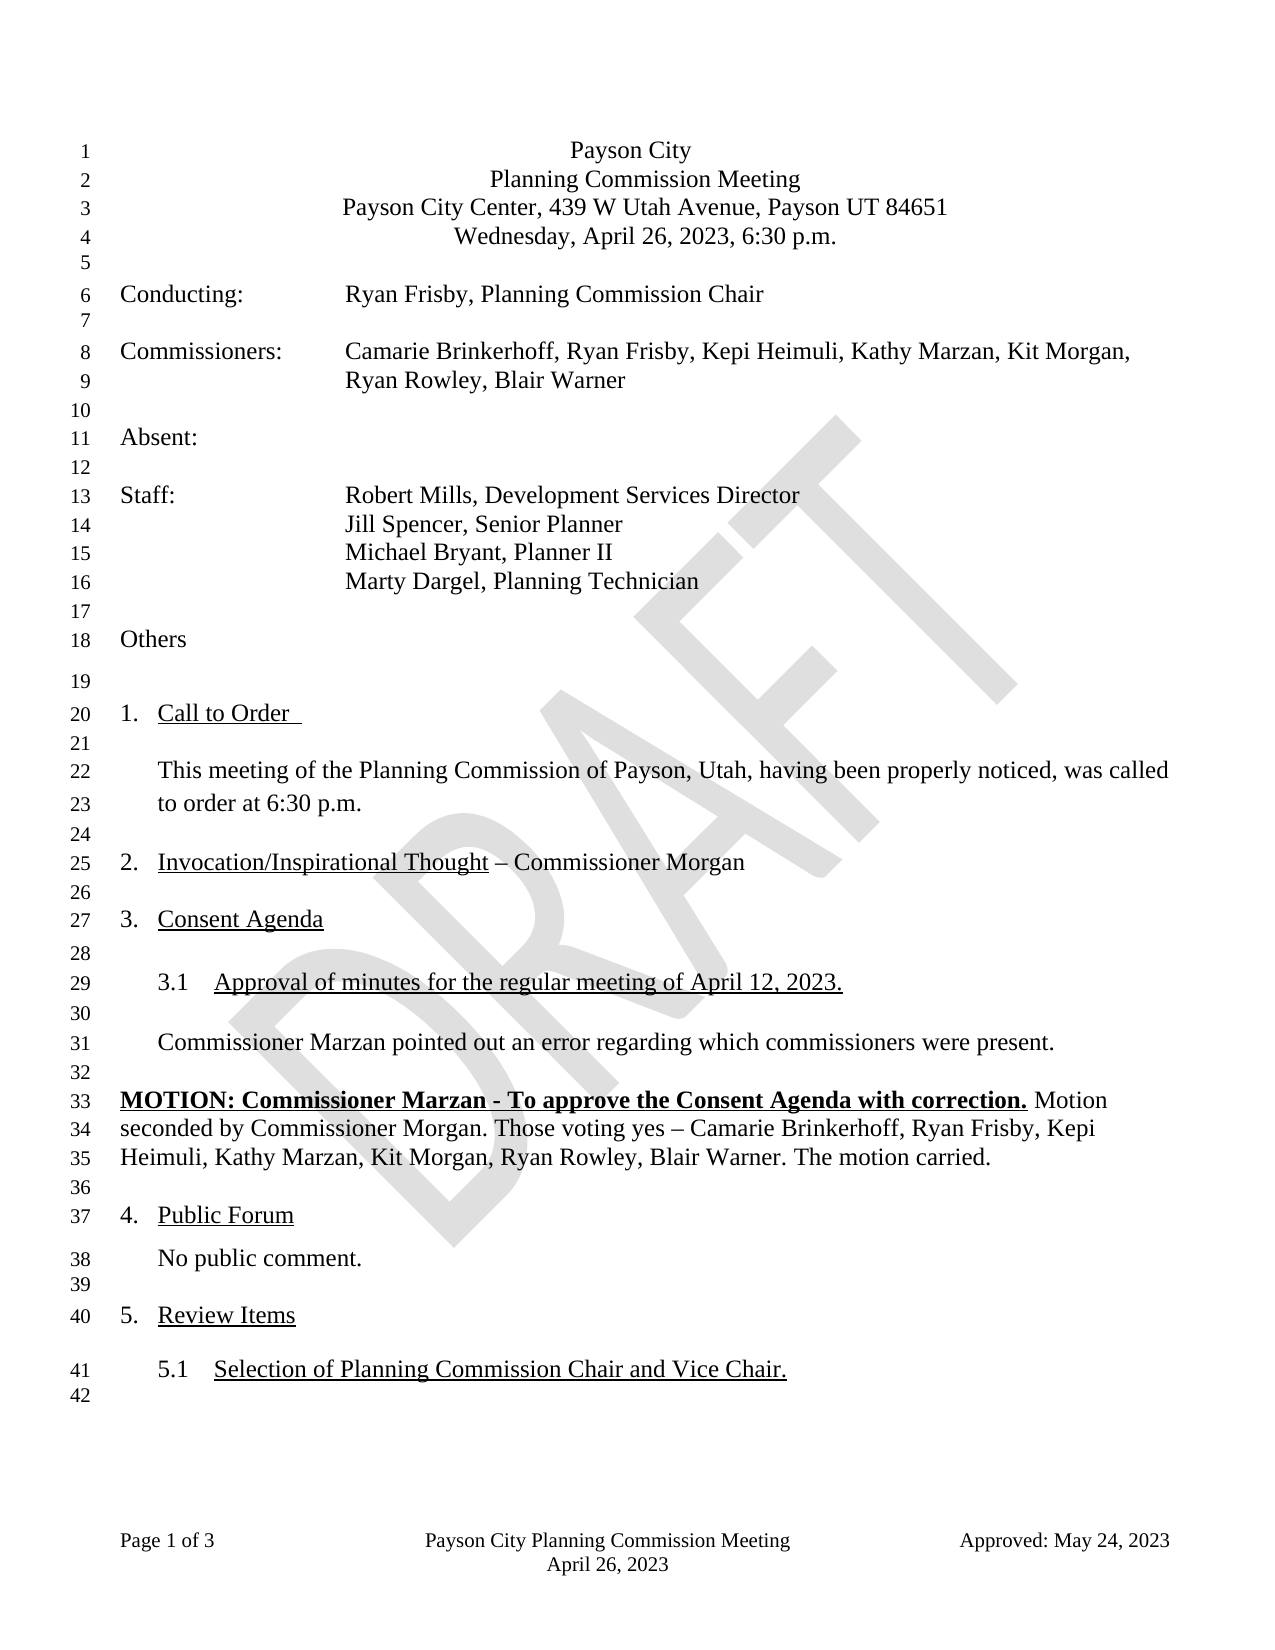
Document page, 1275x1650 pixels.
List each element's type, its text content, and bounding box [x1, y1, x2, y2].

subtitle No public comment. [120, 1243, 1170, 1272]
subtitle Call to Order [120, 698, 1170, 727]
subtitle Payson City Center, 439 W Utah Avenue, Payson UT 84651 [120, 192, 1170, 221]
subtitle Review Items [120, 1300, 1170, 1329]
text Commissioner Marzan pointed out an error regarding which commissioners were present. [120, 1027, 1170, 1056]
subtitle Approval of minutes for the regular meeting of April 12, 2023. [157, 967, 1170, 996]
subtitle Wednesday, April 26, 2023, 6:30 p.m. [120, 221, 1170, 250]
subtitle Others [120, 624, 1170, 652]
subtitle Conducting: Ryan Frisby, Planning Commission Chair [120, 279, 1170, 307]
subtitle Absent: [120, 422, 1170, 451]
subtitle Marty Dargel, Planning Technician [120, 566, 1170, 595]
subtitle Payson City [495, 135, 1170, 164]
subtitle Planning Commission Meeting [120, 164, 1170, 192]
subtitle Consent Agenda [120, 904, 1170, 933]
subtitle Invocation/Inspirational Thought – Commissioner Morgan [120, 847, 1170, 876]
subtitle Jill Spencer, Senior Planner [120, 509, 1170, 537]
subtitle This meeting of the Planning Commission of Payson, Utah, having been properly noticed, was called to order at 6:30 p.m. [157, 755, 1170, 818]
subtitle Staff: Robert Mills, Development Services Director [120, 480, 1170, 509]
subtitle MOTION: Commissioner Marzan - To approve the Consent Agenda with correction. Motion seconded by Commissioner Morgan. Those voting yes – Camarie Brinkerhoff, Ryan Frisby, Kepi Heimuli, Kathy Marzan, Kit Morgan, Ryan Rowley, Blair Warner. The motion carried. [120, 1085, 1170, 1171]
subtitle Public Forum [120, 1200, 1170, 1228]
subtitle Commissioners: Camarie Brinkerhoff, Ryan Frisby, Kepi Heimuli, Kathy Marzan, Kit Morgan, Ryan Rowley, Blair Warner [120, 336, 1170, 394]
list Selection of Planning Commission Chair and Vice Chair. [157, 1354, 1170, 1383]
text Michael Bryant, Planner II [120, 537, 1170, 566]
